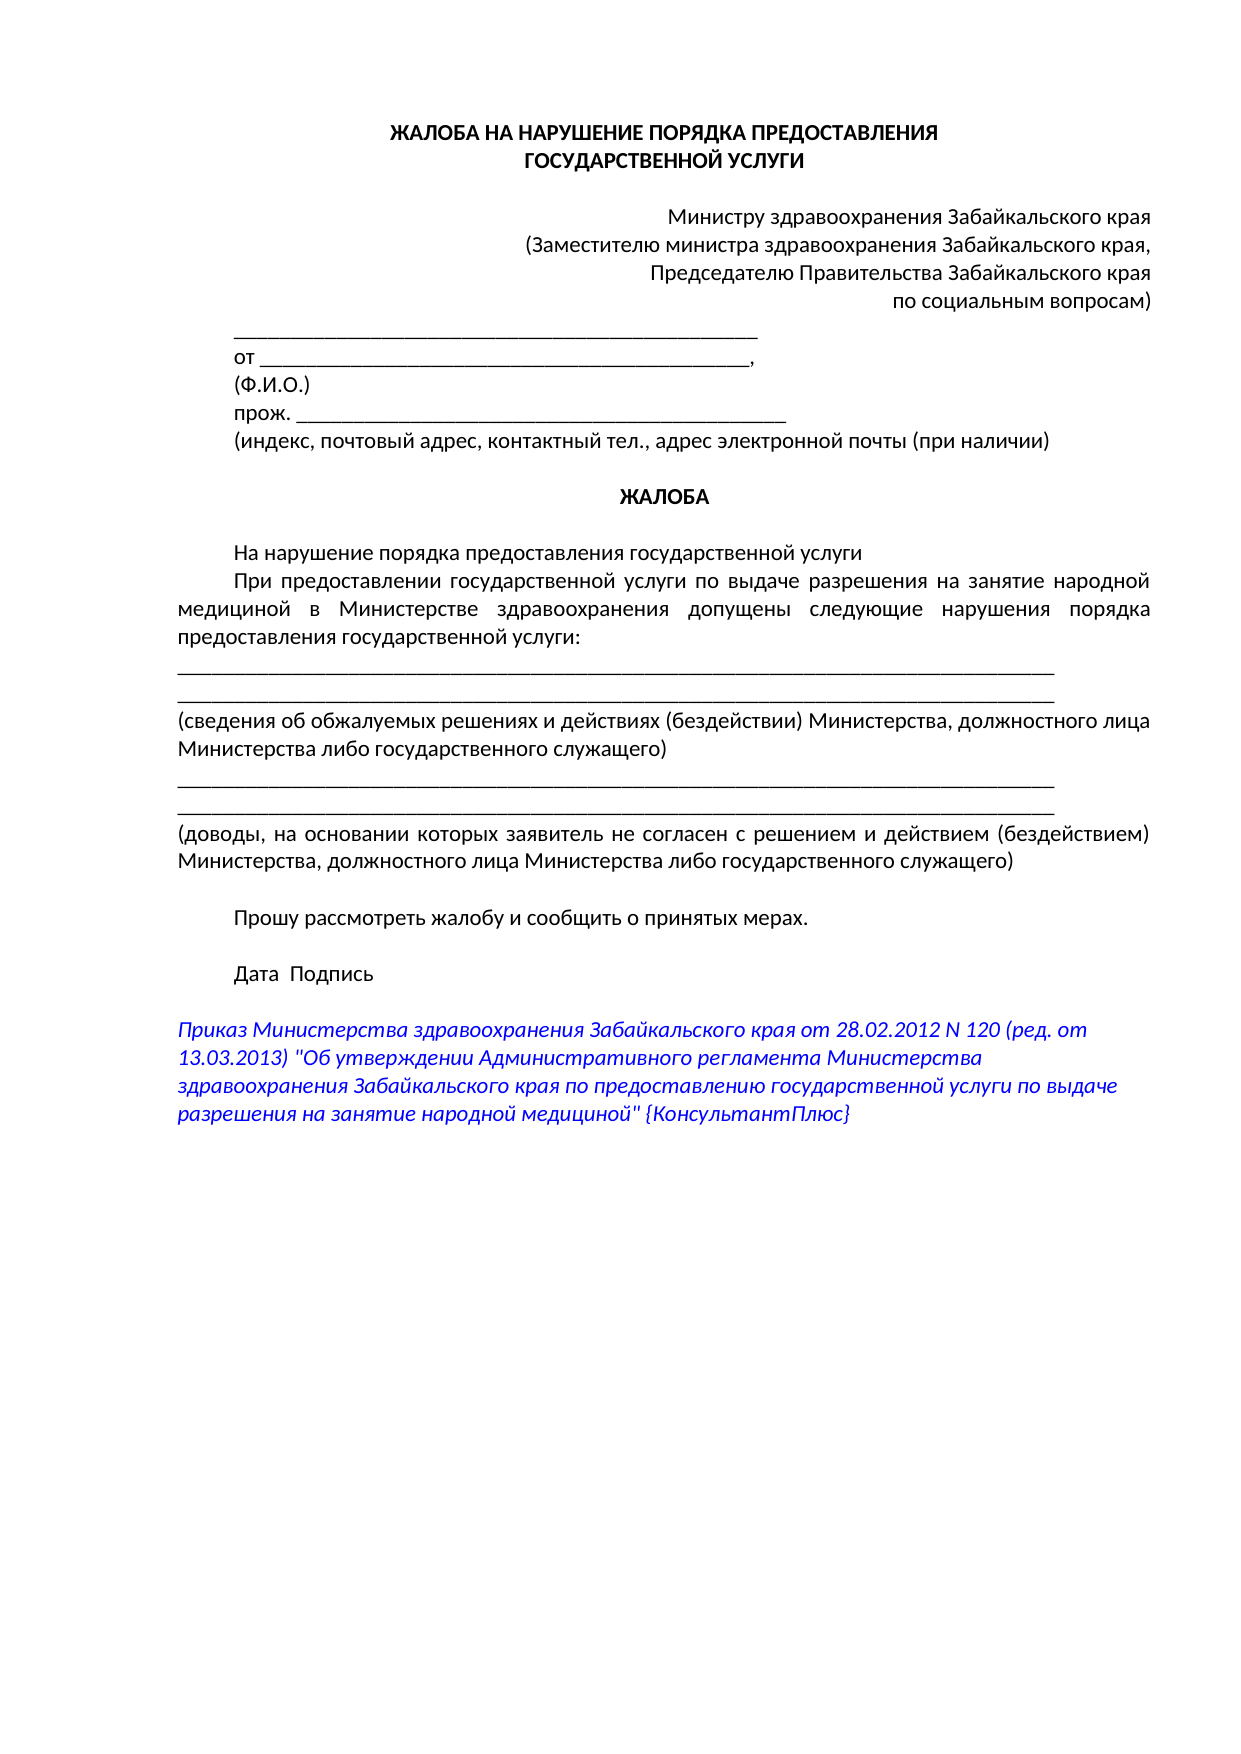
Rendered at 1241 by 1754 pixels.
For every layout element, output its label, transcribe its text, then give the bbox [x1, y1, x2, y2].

text Прошу рассмотреть жалобу и сообщить о принятых мерах. [177, 903, 1152, 931]
text (доводы, на основании которых заявитель не согласен с решением и действием (бездействием) Министерства, должностного лица Министерства либо государственного служащего) [177, 819, 1152, 875]
text ЖАЛОБА НА НАРУШЕНИЕ ПОРЯДКА ПРЕДОСТАВЛЕНИЯ [177, 118, 1152, 146]
text ______________________________________________ [177, 314, 1152, 342]
text (сведения об обжалуемых решениях и действиях (бездействии) Министерства, должностного лица Министерства либо государственного служащего) [177, 707, 1152, 763]
text Дата Подпись [177, 959, 1152, 987]
text прож. ___________________________________________ [177, 398, 1152, 426]
text (Ф.И.О.) [177, 370, 1152, 398]
text по социальным вопросам) [177, 286, 1152, 314]
text _____________________________________________________________________________ [177, 791, 1152, 819]
text ЖАЛОБА [177, 482, 1152, 510]
text от ___________________________________________, [177, 342, 1152, 370]
text Председателю Правительства Забайкальского края [177, 258, 1152, 286]
text (индекс, почтовый адрес, контактный тел., адрес электронной почты (при наличии) [177, 426, 1152, 454]
text (Заместителю министра здравоохранения Забайкальского края, [177, 230, 1152, 258]
text Приказ Министерства здравоохранения Забайкальского края от 28.02.2012 N 120 (ред. от 13.03.2013) "Об утверждении Административного регламента Министерства здравоохранения Забайкальского края по предоставлению государственной услуги по выдаче разрешения на занятие народной медициной" {КонсультантПлюс} [177, 987, 1152, 1155]
text При предоставлении государственной услуги по выдаче разрешения на занятие народной медициной в Министерстве здравоохранения допущены следующие нарушения порядка предоставления государственной услуги: [177, 566, 1152, 651]
text На нарушение порядка предоставления государственной услуги [177, 538, 1152, 566]
text _____________________________________________________________________________ [177, 678, 1152, 707]
text Министру здравоохранения Забайкальского края [177, 202, 1152, 230]
text _____________________________________________________________________________ [177, 651, 1152, 678]
text _____________________________________________________________________________ [177, 763, 1152, 791]
text ГОСУДАРСТВЕННОЙ УСЛУГИ [177, 146, 1152, 174]
